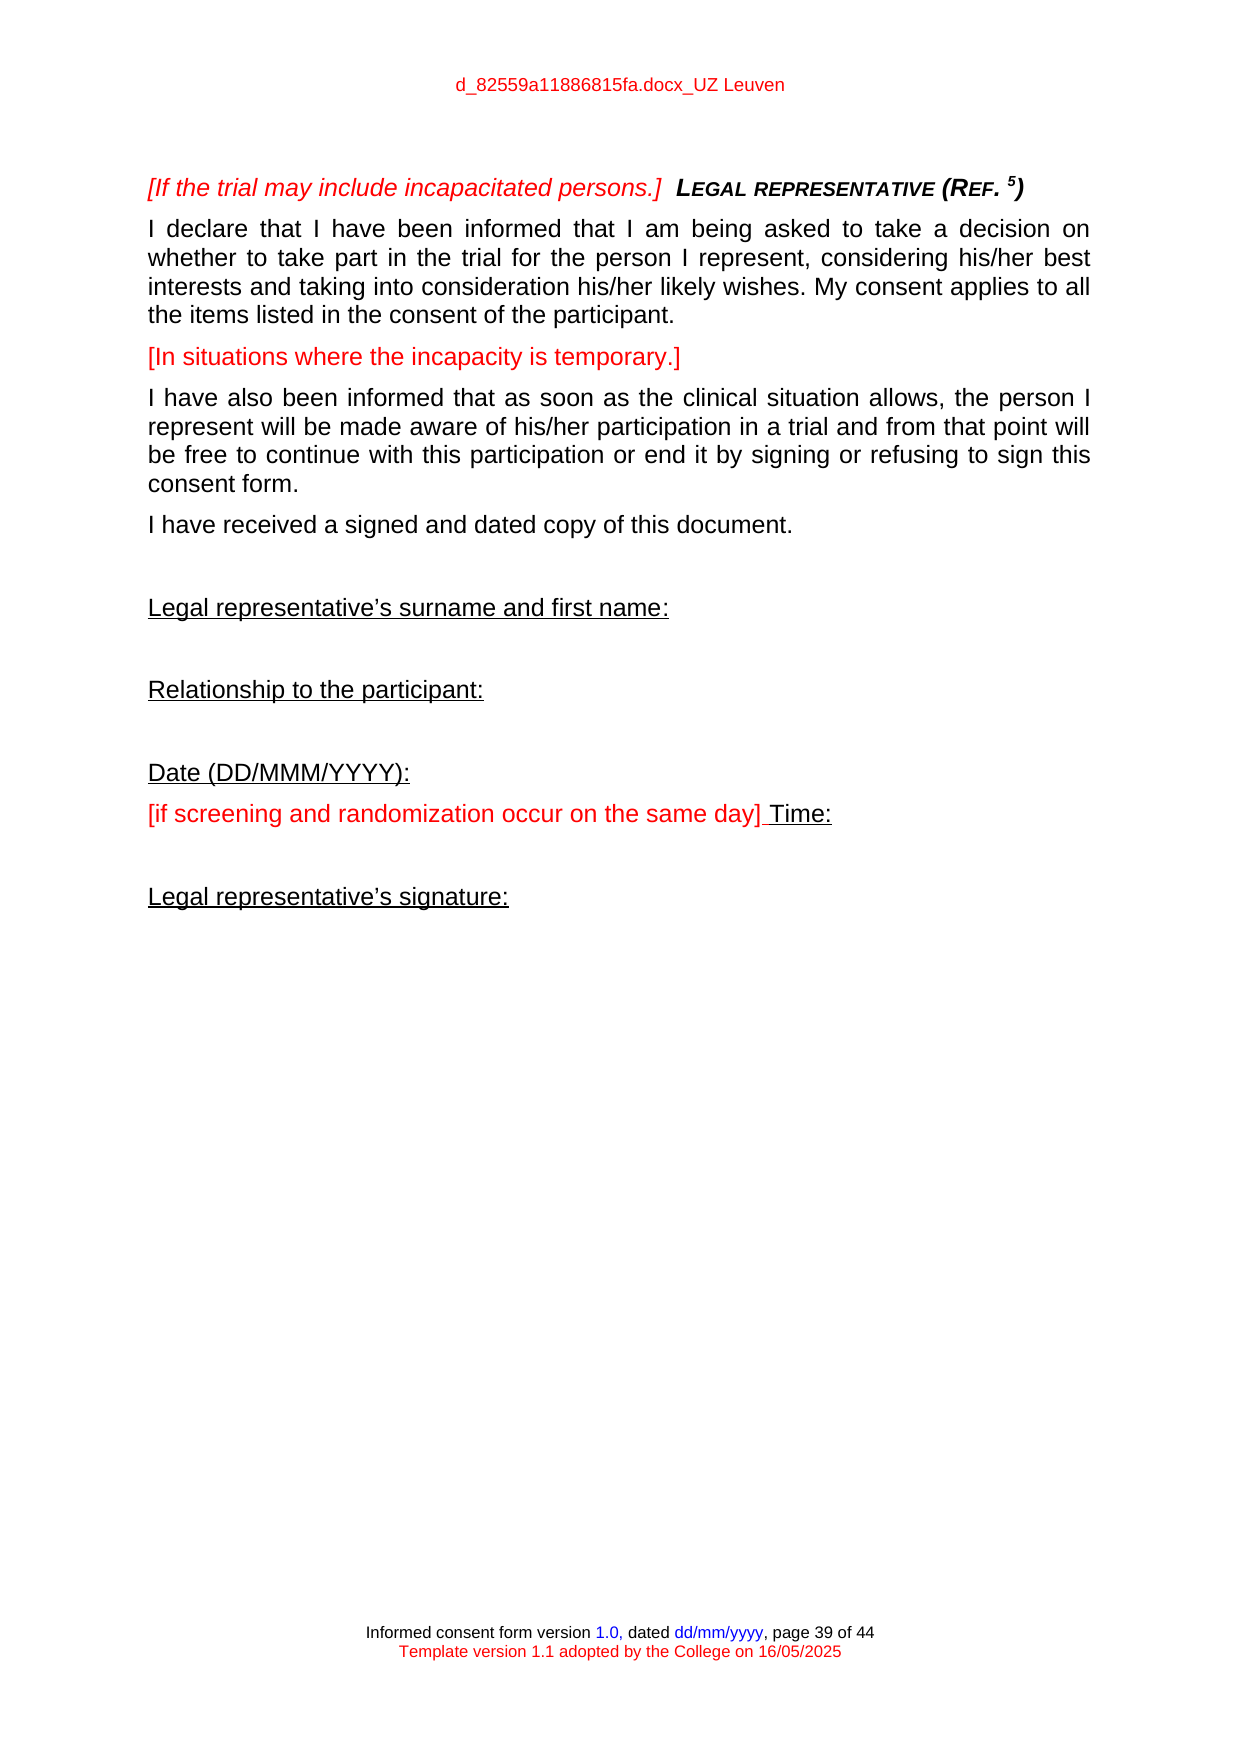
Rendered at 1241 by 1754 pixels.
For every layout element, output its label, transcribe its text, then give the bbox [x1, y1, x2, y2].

text Legal representative’s signature: [148, 881, 1092, 910]
text I have received a signed and dated copy of this document. [148, 510, 1092, 539]
text Date (DD/MMM/YYYY): [148, 758, 1092, 786]
text [if screening and randomization occur on the same day] Time: [148, 799, 1092, 828]
subtitle [If the trial may include incapacitated persons.] Legal representative (Ref. ) [148, 173, 1092, 201]
text Legal representative’s surname and first name: [148, 593, 1092, 621]
text I declare that I have been informed that I am being asked to take a decision on whether to take part in the trial for the person I represent, considering his/her best interests and taking into consideration his/her likely wishes. My consent applies to all the items listed in the consent of the participant. [148, 214, 1092, 329]
text I have also been informed that as soon as the clinical situation allows, the person I represent will be made aware of his/her participation in a trial and from that point will be free to continue with this participation or end it by signing or refusing to sign this consent form. [148, 383, 1092, 498]
text Relationship to the participant: [148, 675, 1092, 704]
text [In situations where the incapacity is temporary.] [148, 341, 1092, 370]
